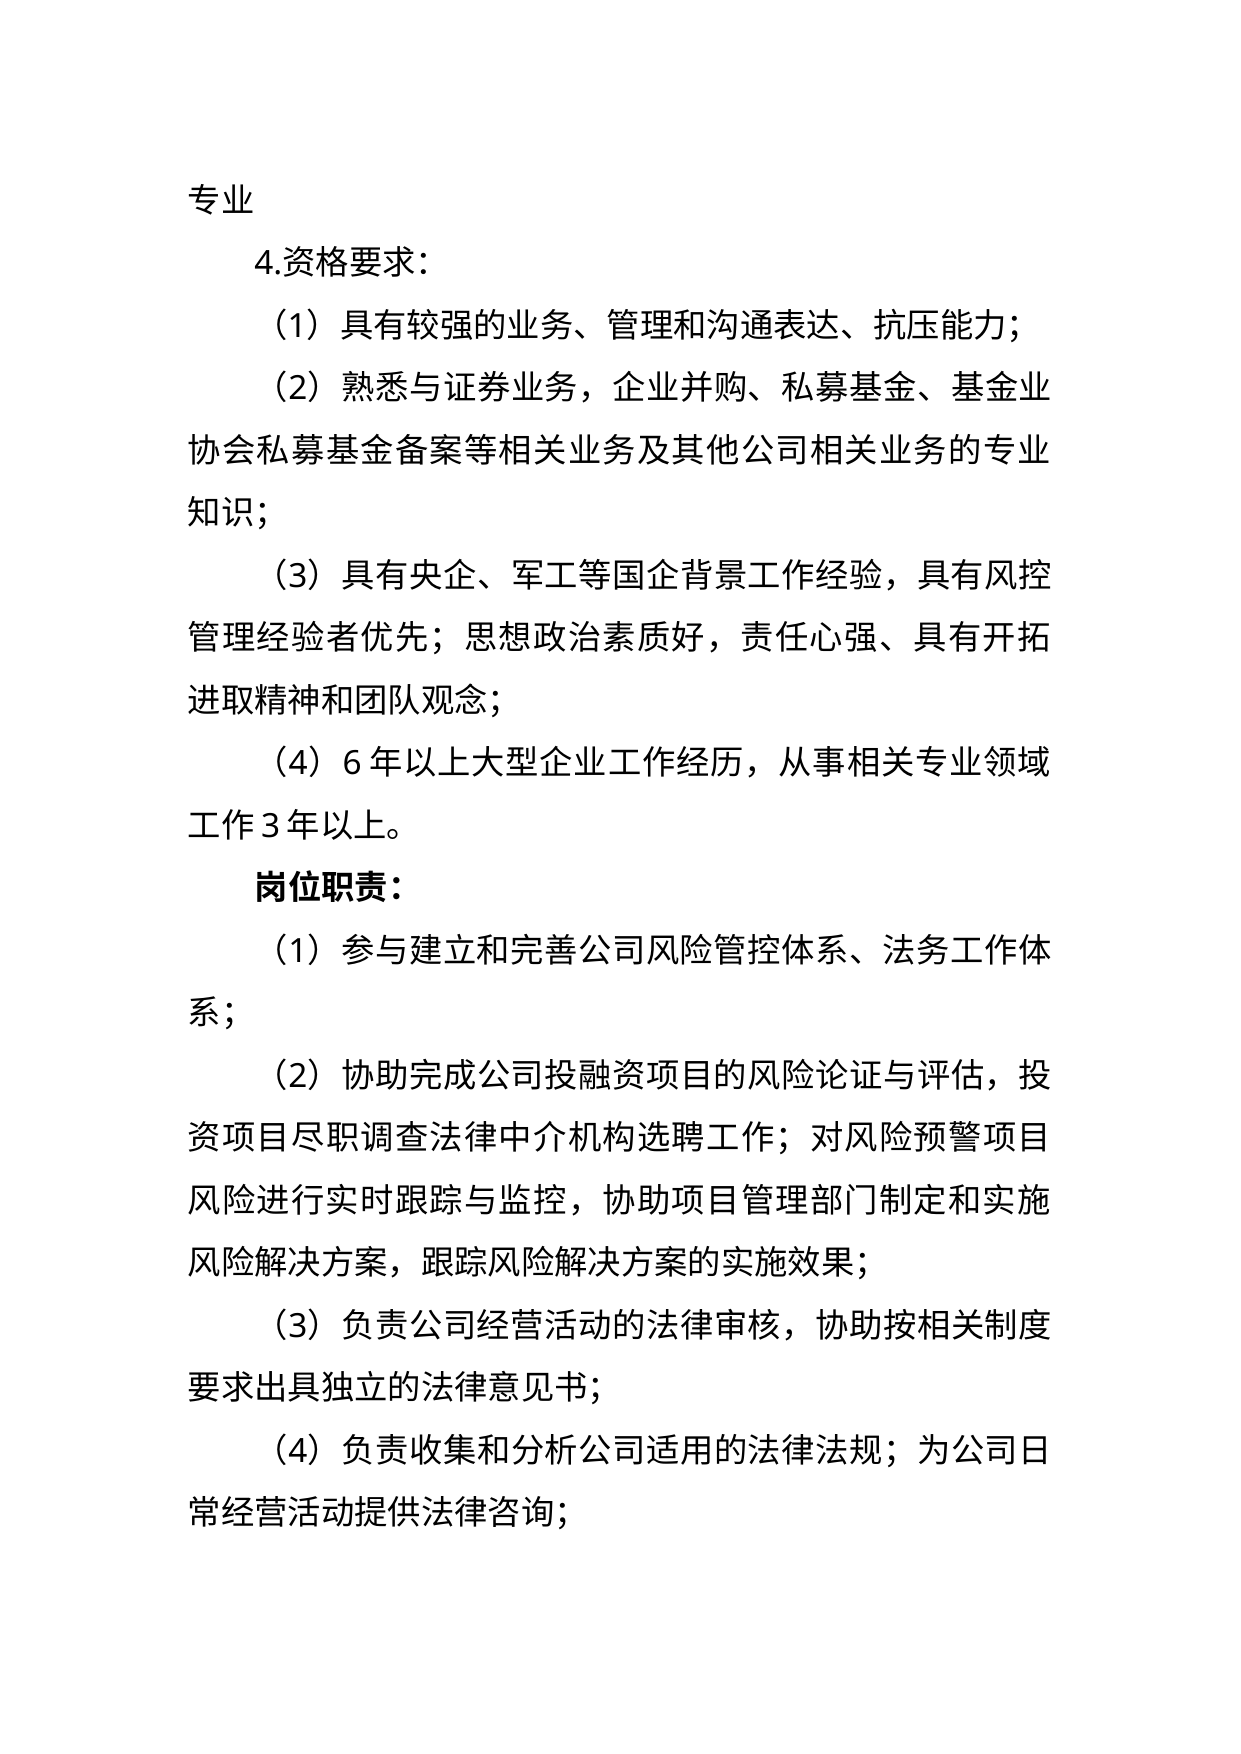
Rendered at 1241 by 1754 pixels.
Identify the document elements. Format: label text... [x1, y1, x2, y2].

text （1）参与建立和完善公司风险管控体系、法务工作体系； [187, 912, 1053, 1037]
text （4）负责收集和分析公司适用的法律法规；为公司日常经营活动提供法律咨询； [187, 1412, 1053, 1537]
text （4）6年以上大型企业工作经历，从事相关专业领域工作3年以上。 [187, 724, 1053, 849]
text （1）具有较强的业务、管理和沟通表达、抗压能力； [187, 287, 1053, 349]
text （2）熟悉与证券业务，企业并购、私募基金、基金业协会私募基金备案等相关业务及其他公司相关业务的专业知识； [187, 349, 1053, 537]
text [187, 162, 1053, 224]
text 4.资格要求： [187, 224, 1053, 287]
text （3）负责公司经营活动的法律审核，协助按相关制度要求出具独立的法律意见书； [187, 1287, 1053, 1412]
text （2）协助完成公司投融资项目的风险论证与评估，投资项目尽职调查法律中介机构选聘工作；对风险预警项目风险进行实时跟踪与监控，协助项目管理部门制定和实施风险解决方案，跟踪风险解决方案的实施效果； [187, 1037, 1053, 1287]
text 岗位职责： [187, 849, 1053, 912]
text （3）具有央企、军工等国企背景工作经验，具有风控管理经验者优先；思想政治素质好，责任心强、具有开拓进取精神和团队观念； [187, 537, 1053, 724]
